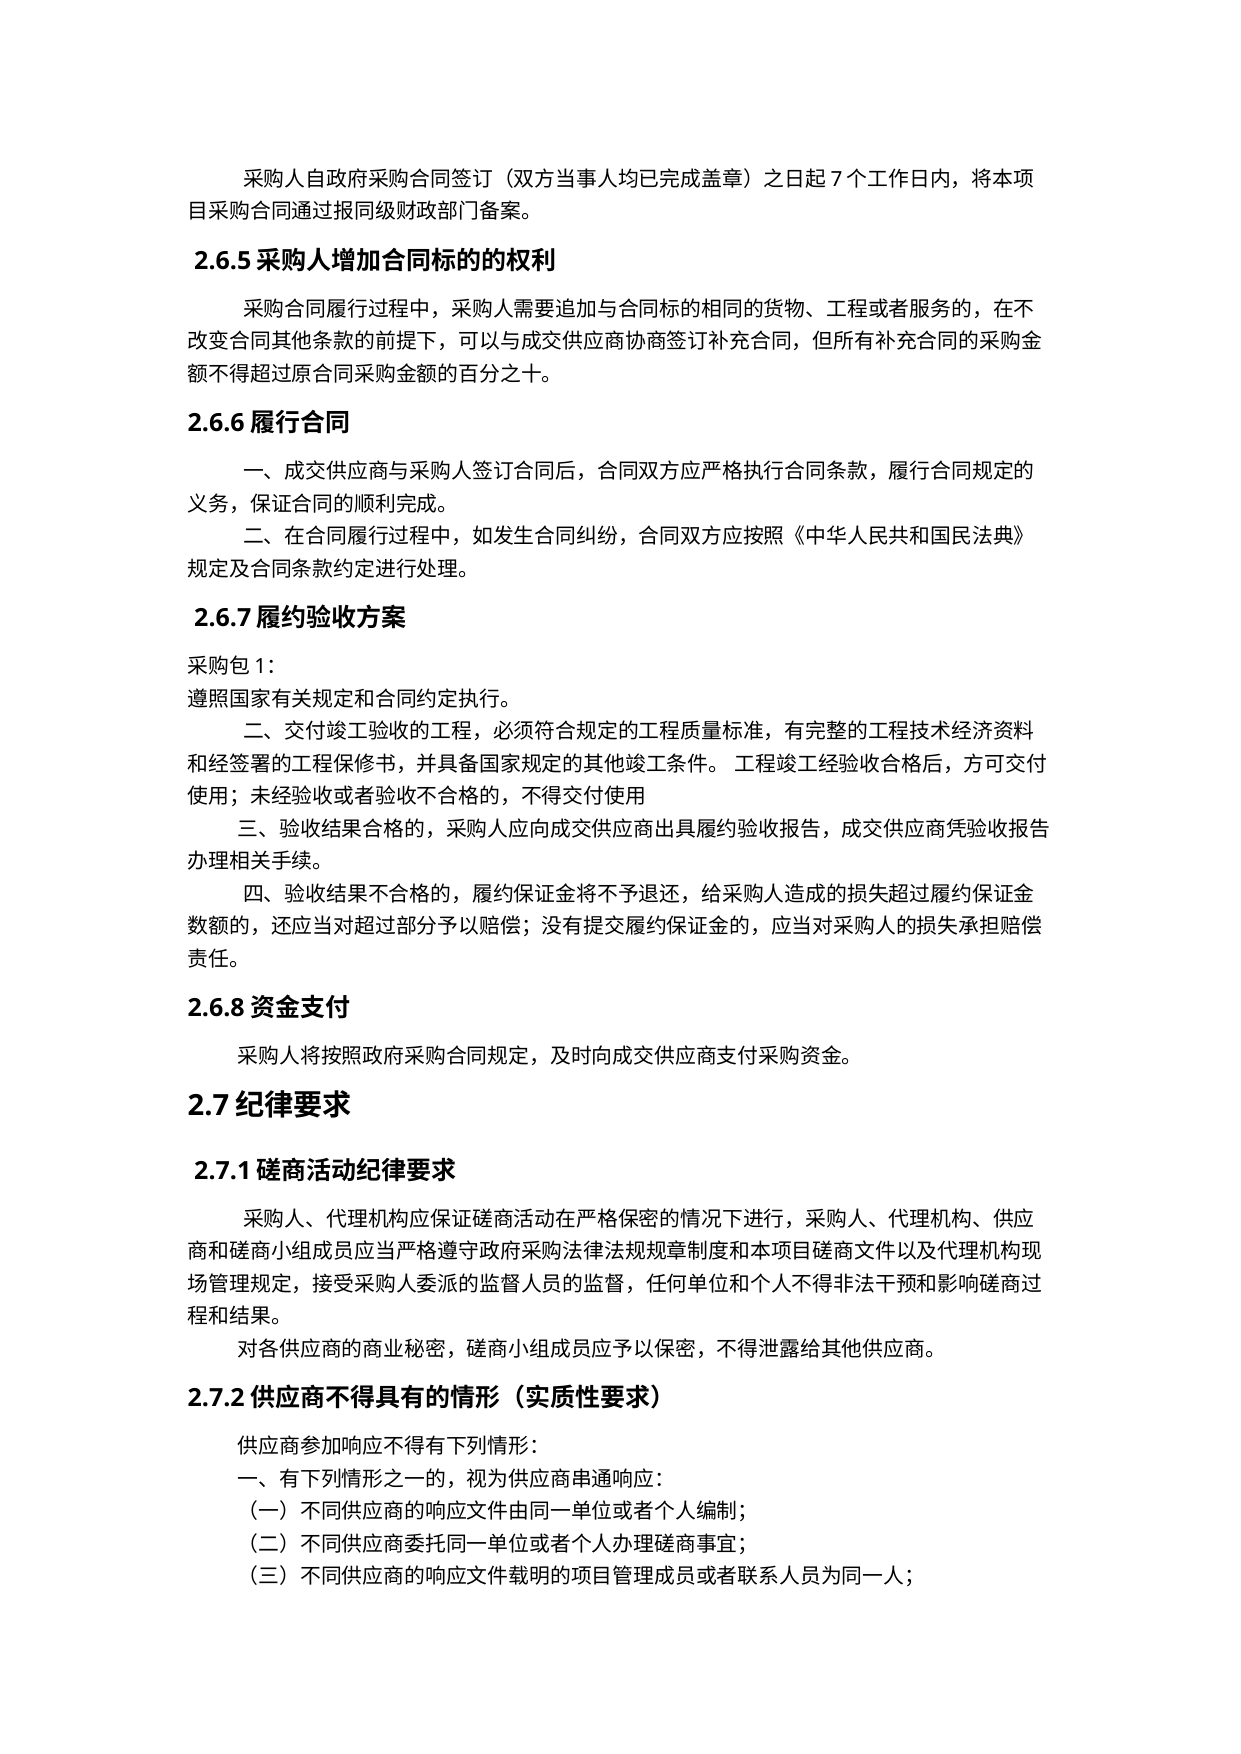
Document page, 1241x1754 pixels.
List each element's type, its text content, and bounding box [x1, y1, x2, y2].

text 2.6.7履约验收方案 [187, 584, 1053, 649]
text 四、验收结果不合格的，履约保证金将不予退还，给采购人造成的损失超过履约保证金数额的，还应当对超过部分予以赔偿；没有提交履约保证金的，应当对采购人的损失承担赔偿责任。 [187, 877, 1053, 974]
text 采购人将按照政府采购合同规定，及时向成交供应商支付采购资金。 [187, 1039, 1053, 1072]
text 2.6.6履行合同 [187, 389, 1053, 454]
text 2.6.5采购人增加合同标的的权利 [187, 227, 1053, 292]
text 遵照国家有关规定和合同约定执行。 [187, 682, 1053, 714]
text 二、在合同履行过程中，如发生合同纠纷，合同双方应按照《中华人民共和国民法典》规定及合同条款约定进行处理。 [187, 519, 1053, 584]
text 供应商参加响应不得有下列情形： [187, 1429, 1053, 1462]
text （二）不同供应商委托同一单位或者个人办理磋商事宜； [187, 1527, 1053, 1559]
text 2.7纪律要求 [187, 1072, 1053, 1137]
text （一）不同供应商的响应文件由同一单位或者个人编制； [187, 1494, 1053, 1527]
text （三）不同供应商的响应文件载明的项目管理成员或者联系人员为同一人； [187, 1559, 1053, 1592]
text 2.7.1磋商活动纪律要求 [187, 1137, 1053, 1202]
text 采购人自政府采购合同签订（双方当事人均已完成盖章）之日起7个工作日内，将本项目采购合同通过报同级财政部门备案。 [187, 162, 1053, 227]
text 采购合同履行过程中，采购人需要追加与合同标的相同的货物、工程或者服务的，在不改变合同其他条款的前提下，可以与成交供应商协商签订补充合同，但所有补充合同的采购金额不得超过原合同采购金额的百分之十。 [187, 292, 1053, 389]
text 采购包1： [187, 649, 1053, 682]
text 2.6.8资金支付 [187, 974, 1053, 1039]
text 采购人、代理机构应保证磋商活动在严格保密的情况下进行，采购人、代理机构、供应商和磋商小组成员应当严格遵守政府采购法律法规规章制度和本项目磋商文件以及代理机构现场管理规定，接受采购人委派的监督人员的监督，任何单位和个人不得非法干预和影响磋商过程和结果。 [187, 1202, 1053, 1332]
text 一、有下列情形之一的，视为供应商串通响应： [187, 1462, 1053, 1494]
text 2.7.2供应商不得具有的情形（实质性要求） [187, 1364, 1053, 1429]
text 二、交付竣工验收的工程，必须符合规定的工程质量标准，有完整的工程技术经济资料和经签署的工程保修书，并具备国家规定的其他竣工条件。 工程竣工经验收合格后，方可交付使用；未经验收或者验收不合格的，不得交付使用 [187, 714, 1053, 812]
text 三、验收结果合格的，采购人应向成交供应商出具履约验收报告，成交供应商凭验收报告办理相关手续。 [187, 812, 1053, 877]
text 一、成交供应商与采购人签订合同后，合同双方应严格执行合同条款，履行合同规定的义务，保证合同的顺利完成。 [187, 454, 1053, 519]
text 对各供应商的商业秘密，磋商小组成员应予以保密，不得泄露给其他供应商。 [187, 1332, 1053, 1364]
